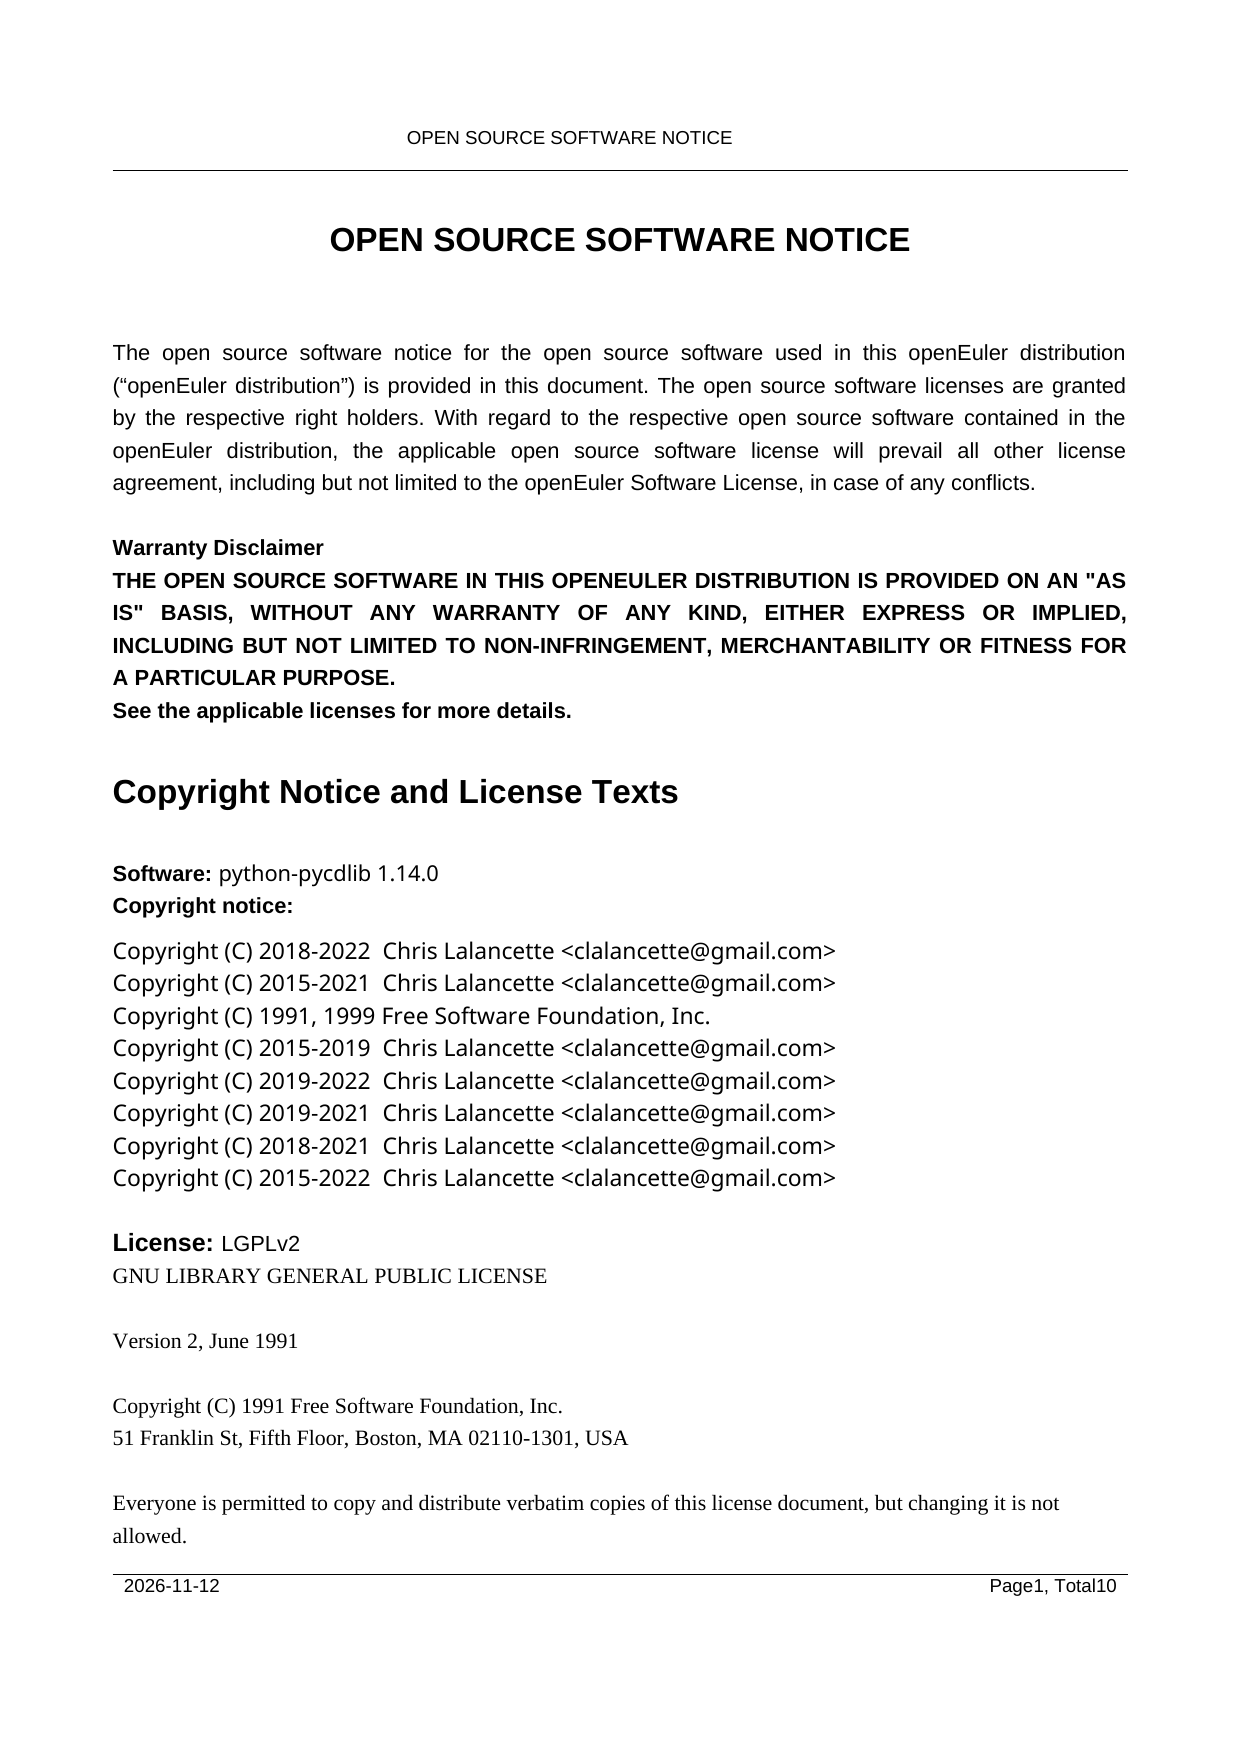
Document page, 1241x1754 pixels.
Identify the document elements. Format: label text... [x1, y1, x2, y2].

text Copyright notice: [112, 889, 1128, 921]
text OPEN SOURCE SOFTWARE NOTICE [112, 206, 1128, 271]
text The open source software notice for the open source software used in this openEuler distribution (“openEuler distribution”) is provided in this document. The open source software licenses are granted by the respective right holders. With regard to the respective open source software contained in the openEuler distribution, the applicable open source software license will prevail all other license agreement, including but not limited to the openEuler Software License, in case of any conflicts. [112, 336, 1128, 499]
title Software: python-pycdlib 1.14.0 [112, 856, 1128, 889]
text Copyright (C) 2018-2022 Chris Lalancette <clalancette@gmail.com> Copyright (C) 2015-2021 Chris Lalancette <clalancette@gmail.com> Copyright (C) 1991, 1999 Free Software Foundation, Inc. Copyright (C) 2015-2019 Chris Lalancette <clalancette@gmail.com> Copyright (C) 2019-2022 Chris Lalancette <clalancette@gmail.com> Copyright (C) 2019-2021 Chris Lalancette <clalancette@gmail.com> Copyright (C) 2018-2021 Chris Lalancette <clalancette@gmail.com> Copyright (C) 2015-2022 Chris Lalancette <clalancette@gmail.com> [112, 934, 1128, 1226]
text License: LGPLv2 [112, 1226, 1128, 1259]
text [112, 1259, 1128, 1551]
text THE OPEN SOURCE SOFTWARE IN THIS OPENEULER DISTRIBUTION IS PROVIDED ON AN "AS IS" BASIS, WITHOUT ANY WARRANTY OF ANY KIND, EITHER EXPRESS OR IMPLIED, INCLUDING BUT NOT LIMITED TO NON-INFRINGEMENT, MERCHANTABILITY OR FITNESS FOR A PARTICULAR PURPOSE. See the applicable licenses for more details. [112, 564, 1128, 726]
text Warranty Disclaimer [112, 531, 1128, 564]
text Copyright Notice and License Texts [112, 759, 1128, 824]
